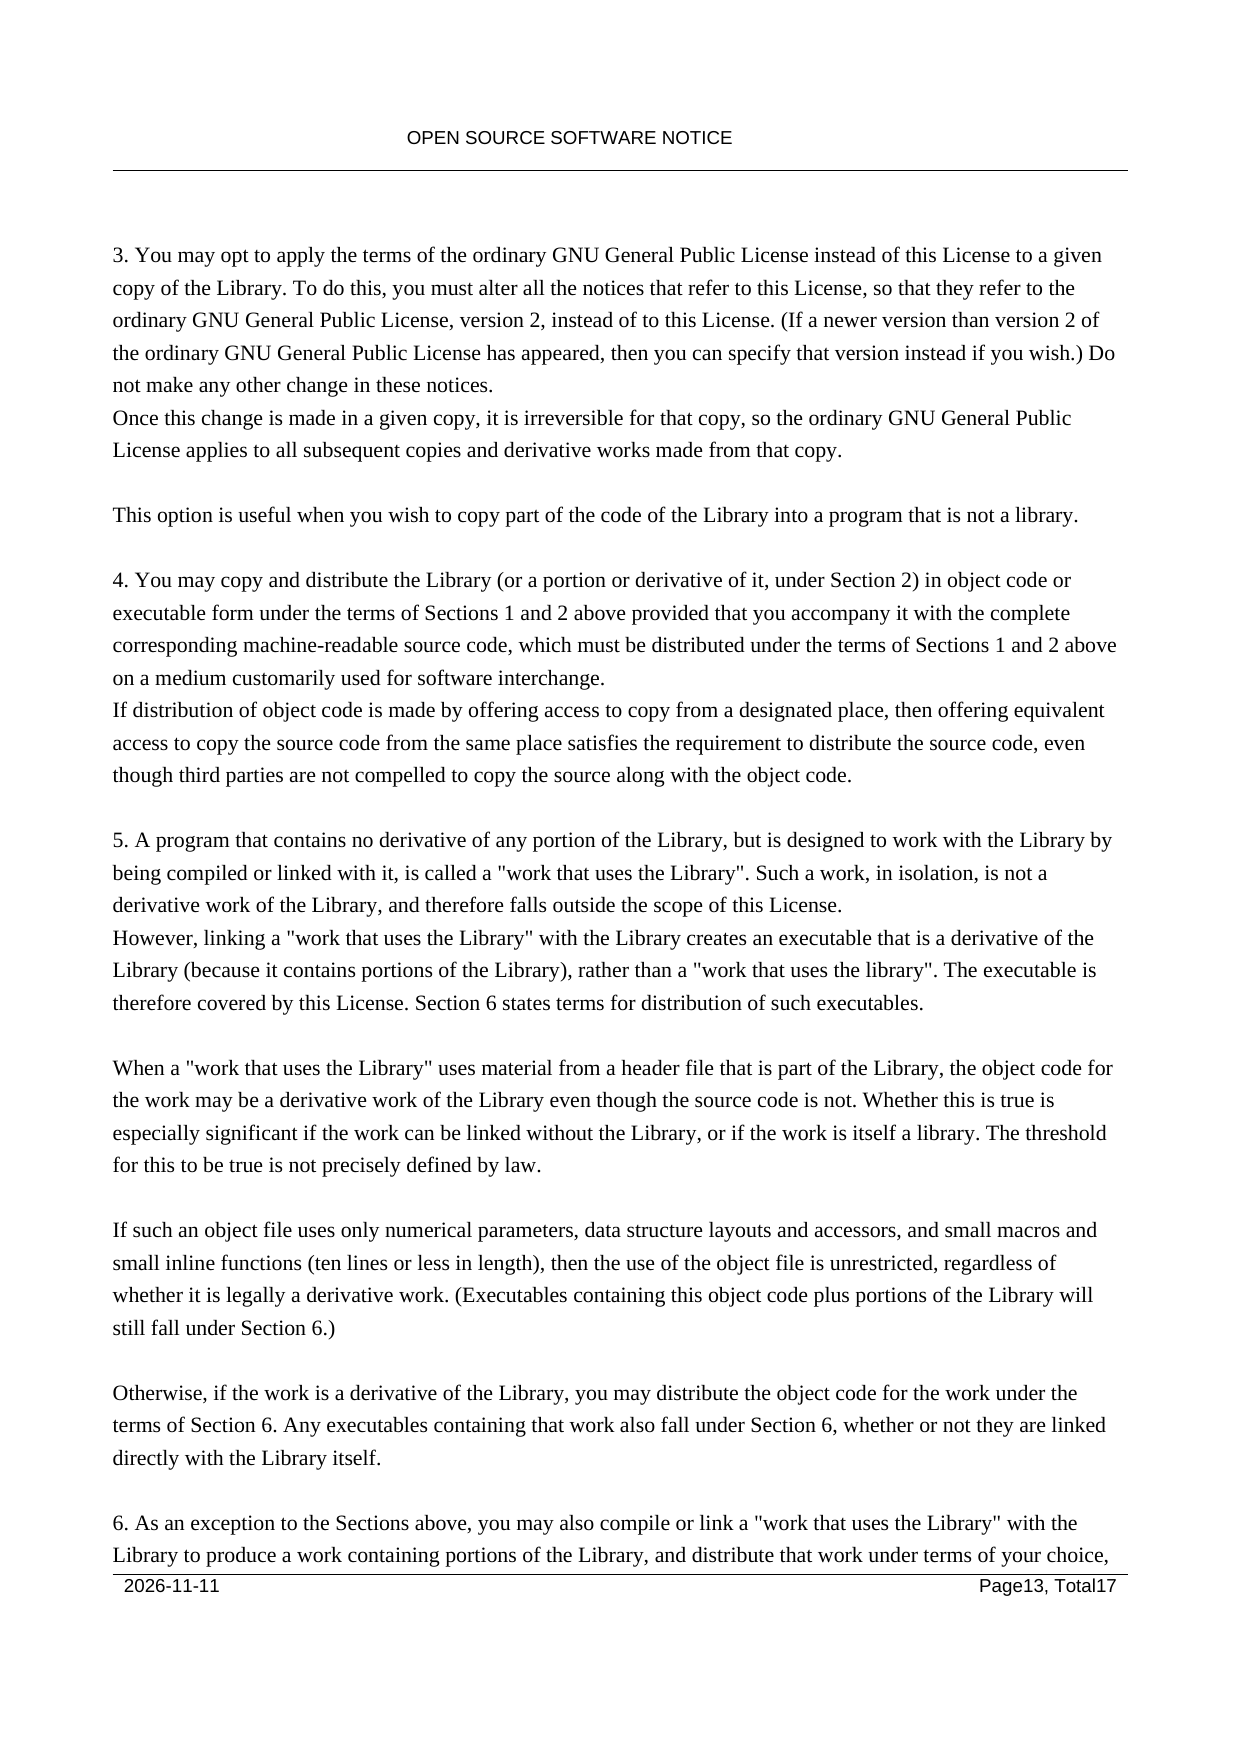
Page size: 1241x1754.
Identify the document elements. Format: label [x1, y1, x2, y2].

text [112, 206, 1128, 1571]
